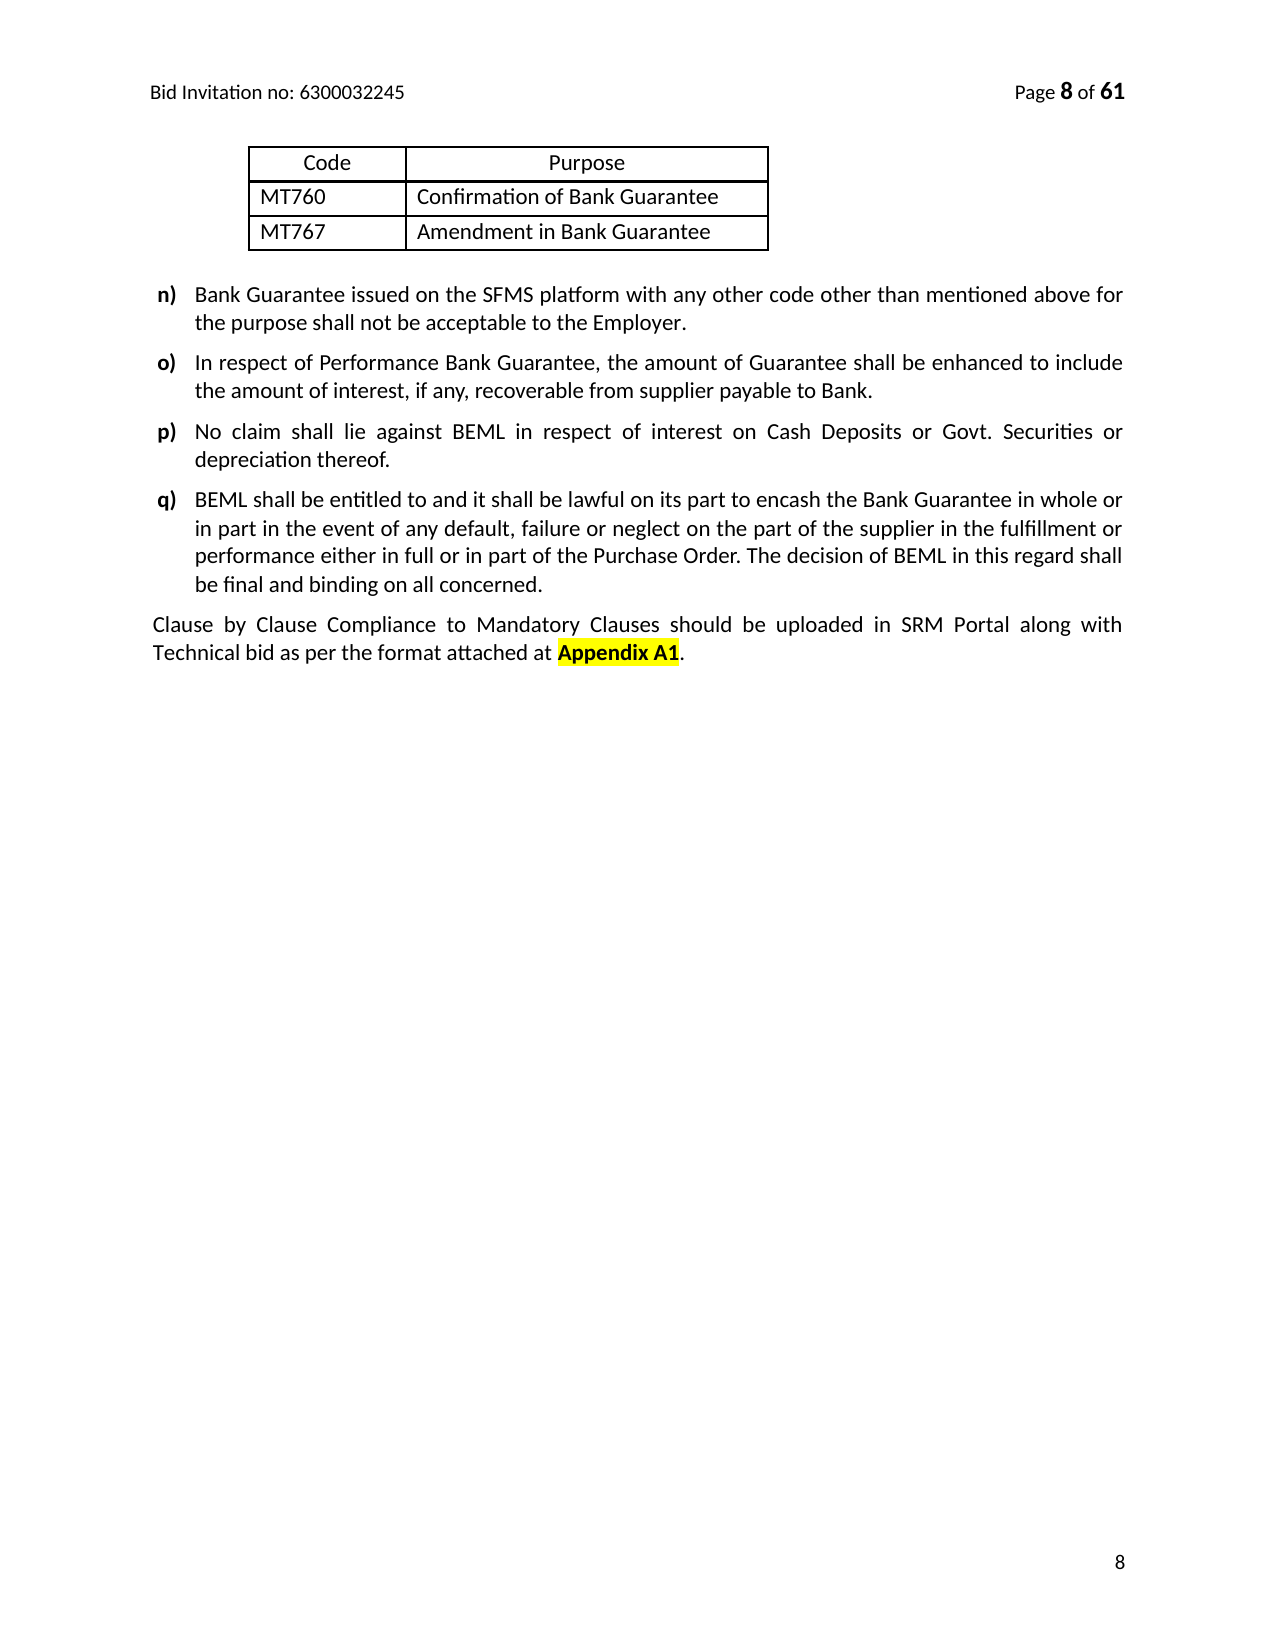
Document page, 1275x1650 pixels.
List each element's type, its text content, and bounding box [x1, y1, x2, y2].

table_header Code [250, 148, 405, 180]
table_header Purpose [407, 148, 767, 180]
list No claim shall lie against BEML in respect of interest on Cash Deposits or Govt. Securities or depreciation thereof. [157, 417, 1125, 473]
list BEML shall be entitled to and it shall be lawful on its part to encash the Bank Guarantee in whole or in part in the event of any default, failure or neglect on the part of the supplier in the fulfillment or performance either in full or in part of the Purchase Order. The decision of BEML in this regard shall be final and binding on all concerned. [157, 486, 1125, 598]
table_cell MT760 [250, 183, 405, 215]
list Bank Guarantee issued on the SFMS platform with any other code other than mentioned above for the purpose shall not be acceptable to the Employer. [157, 280, 1125, 336]
text Clause by Clause Compliance to Mandatory Clauses should be uploaded in SRM Portal along with Technical bid as per the format attached at Appendix A1. [153, 610, 1125, 666]
list In respect of Performance Bank Guarantee, the amount of Guarantee shall be enhanced to include the amount of interest, if any, recoverable from supplier payable to Bank. [157, 348, 1125, 404]
table_cell Amendment in Bank Guarantee [407, 217, 767, 249]
table_cell MT767 [250, 217, 405, 249]
table_cell Confirmation of Bank Guarantee [407, 183, 767, 215]
